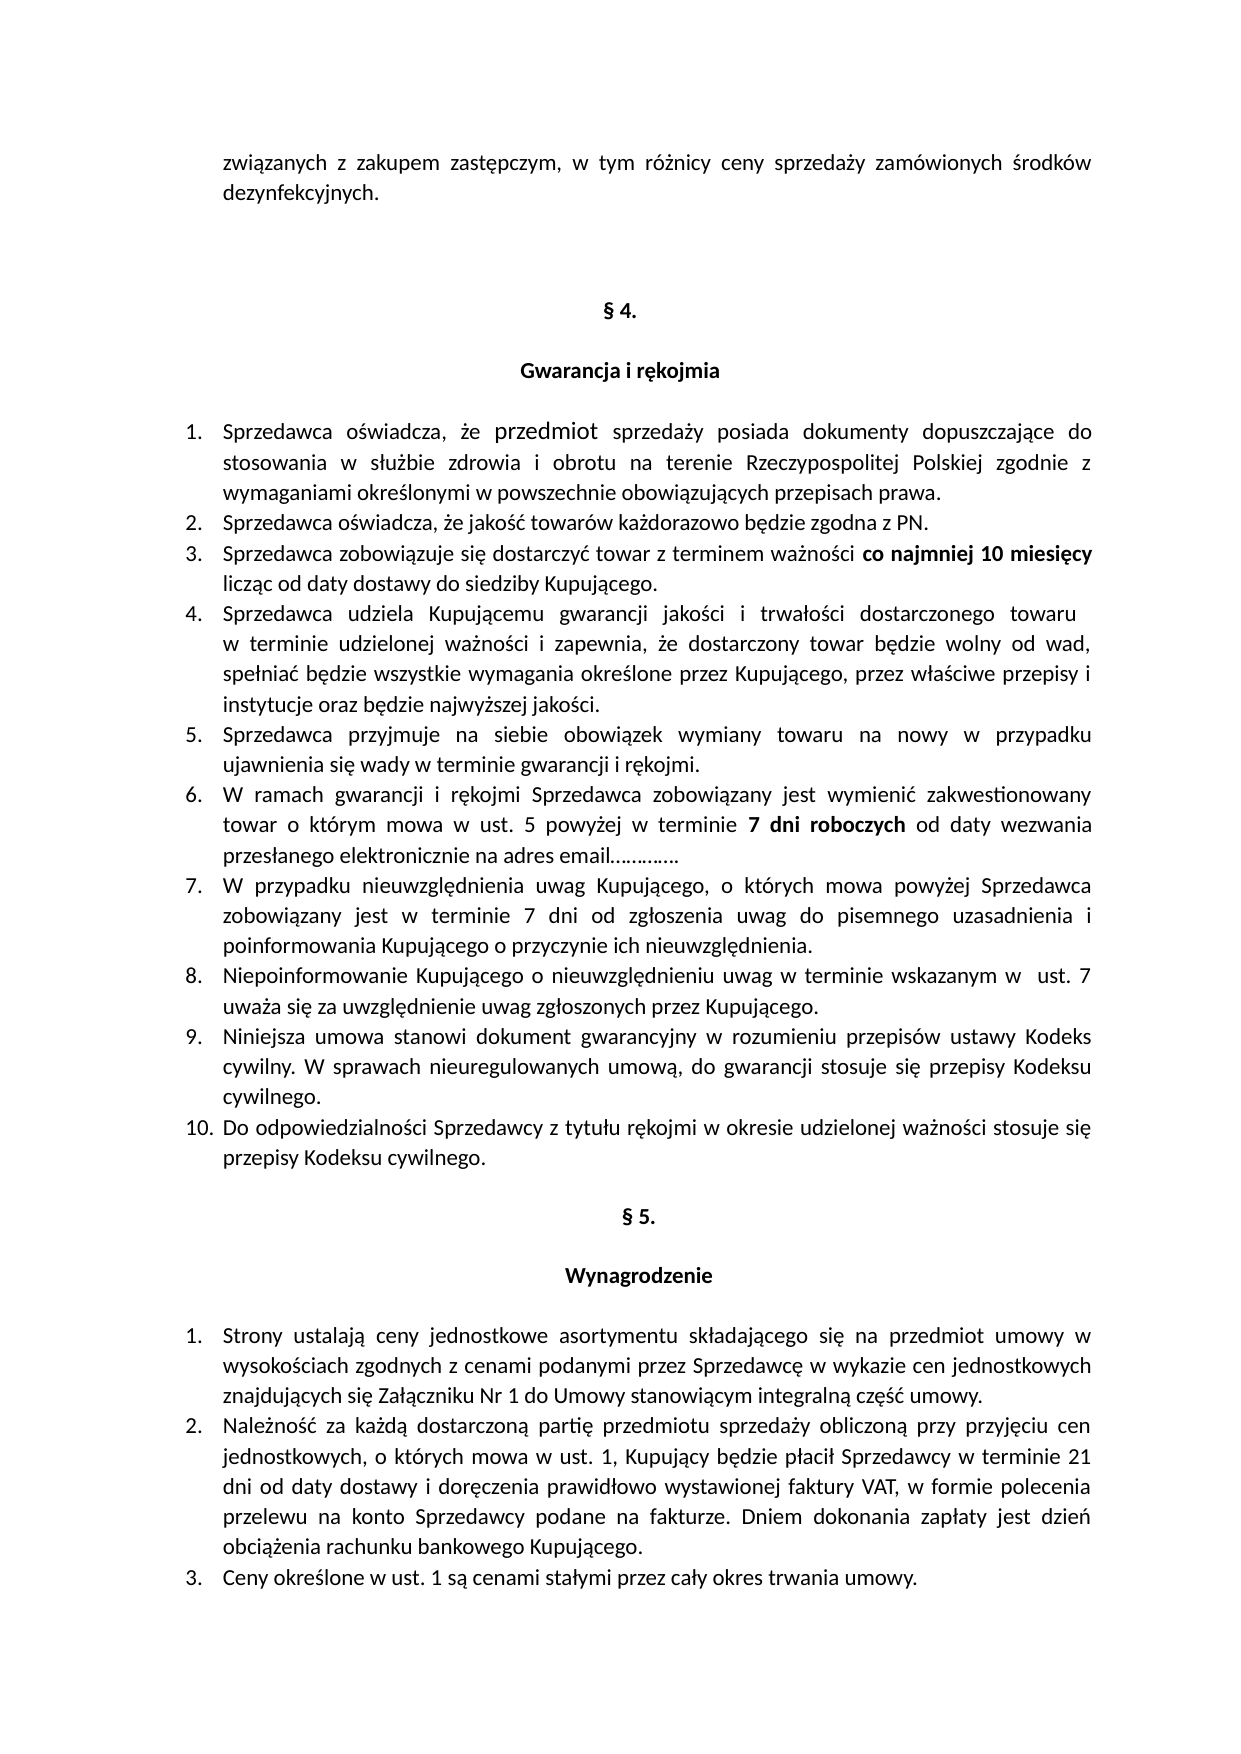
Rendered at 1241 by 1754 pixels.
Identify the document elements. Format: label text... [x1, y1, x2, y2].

list Ceny określone w ust. 1 są cenami stałymi przez cały okres trwania umowy. [185, 1563, 1093, 1591]
list W przypadku nieuwzględnienia uwag Kupującego, o których mowa powyżej Sprzedawca zobowiązany jest w terminie 7 dni od zgłoszenia uwag do pisemnego uzasadnienia i poinformowania Kupującego o przyczynie ich nieuwzględnienia. [185, 871, 1093, 959]
list Sprzedawca udziela Kupującemu gwarancji jakości i trwałości dostarczonego towaru w terminie udzielonej ważności i zapewnia, że dostarczony towar będzie wolny od wad, spełniać będzie wszystkie wymagania określone przez Kupującego, przez właściwe przepisy i instytucje oraz będzie najwyższej jakości. [185, 599, 1093, 718]
text Gwarancja i rękojmia [148, 356, 1093, 384]
list Sprzedawca oświadcza, że jakość towarów każdorazowo będzie zgodna z PN. [185, 508, 1093, 536]
text § 4. [148, 297, 1093, 324]
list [185, 148, 1093, 206]
list Sprzedawca zobowiązuje się dostarczyć towar z terminem ważności co najmniej 10 miesięcy licząc od daty dostawy do siedziby Kupującego. [185, 539, 1093, 597]
list Niniejsza umowa stanowi dokument gwarancyjny w rozumieniu przepisów ustawy Kodeks cywilny. W sprawach nieuregulowanych umową, do gwarancji stosuje się przepisy Kodeksu cywilnego. [185, 1022, 1093, 1110]
list Niepoinformowanie Kupującego o nieuwzględnieniu uwag w terminie wskazanym w ust. 7 uważa się za uwzględnienie uwag zgłoszonych przez Kupującego. [185, 962, 1093, 1020]
list Sprzedawca przyjmuje na siebie obowiązek wymiany towaru na nowy w przypadku ujawnienia się wady w terminie gwarancji i rękojmi. [185, 720, 1093, 778]
list Sprzedawca oświadcza, że przedmiot sprzedaży posiada dokumenty dopuszczające do stosowania w służbie zdrowia i obrotu na terenie Rzeczypospolitej Polskiej zgodnie z wymaganiami określonymi w powszechnie obowiązujących przepisach prawa. [185, 415, 1093, 506]
list Do odpowiedzialności Sprzedawcy z tytułu rękojmi w okresie udzielonej ważności stosuje się przepisy Kodeksu cywilnego. [185, 1113, 1093, 1171]
text Wynagrodzenie [185, 1262, 1093, 1289]
list Należność za każdą dostarczoną partię przedmiotu sprzedaży obliczoną przy przyjęciu cen jednostkowych, o których mowa w ust. 1, Kupujący będzie płacił Sprzedawcy w terminie 21 dni od daty dostawy i doręczenia prawidłowo wystawionej faktury VAT, w formie polecenia przelewu na konto Sprzedawcy podane na fakturze. Dniem dokonania zapłaty jest dzień obciążenia rachunku bankowego Kupującego. [185, 1412, 1093, 1560]
list Strony ustalają ceny jednostkowe asortymentu składającego się na przedmiot umowy w wysokościach zgodnych z cenami podanymi przez Sprzedawcę w wykazie cen jednostkowych znajdujących się Załączniku Nr 1 do Umowy stanowiącym integralną część umowy. [185, 1321, 1093, 1409]
list W ramach gwarancji i rękojmi Sprzedawca zobowiązany jest wymienić zakwestionowany towar o którym mowa w ust. 5 powyżej w terminie 7 dni roboczych od daty wezwania przesłanego elektronicznie na adres email…………. [185, 780, 1093, 869]
text § 5. [185, 1202, 1093, 1230]
